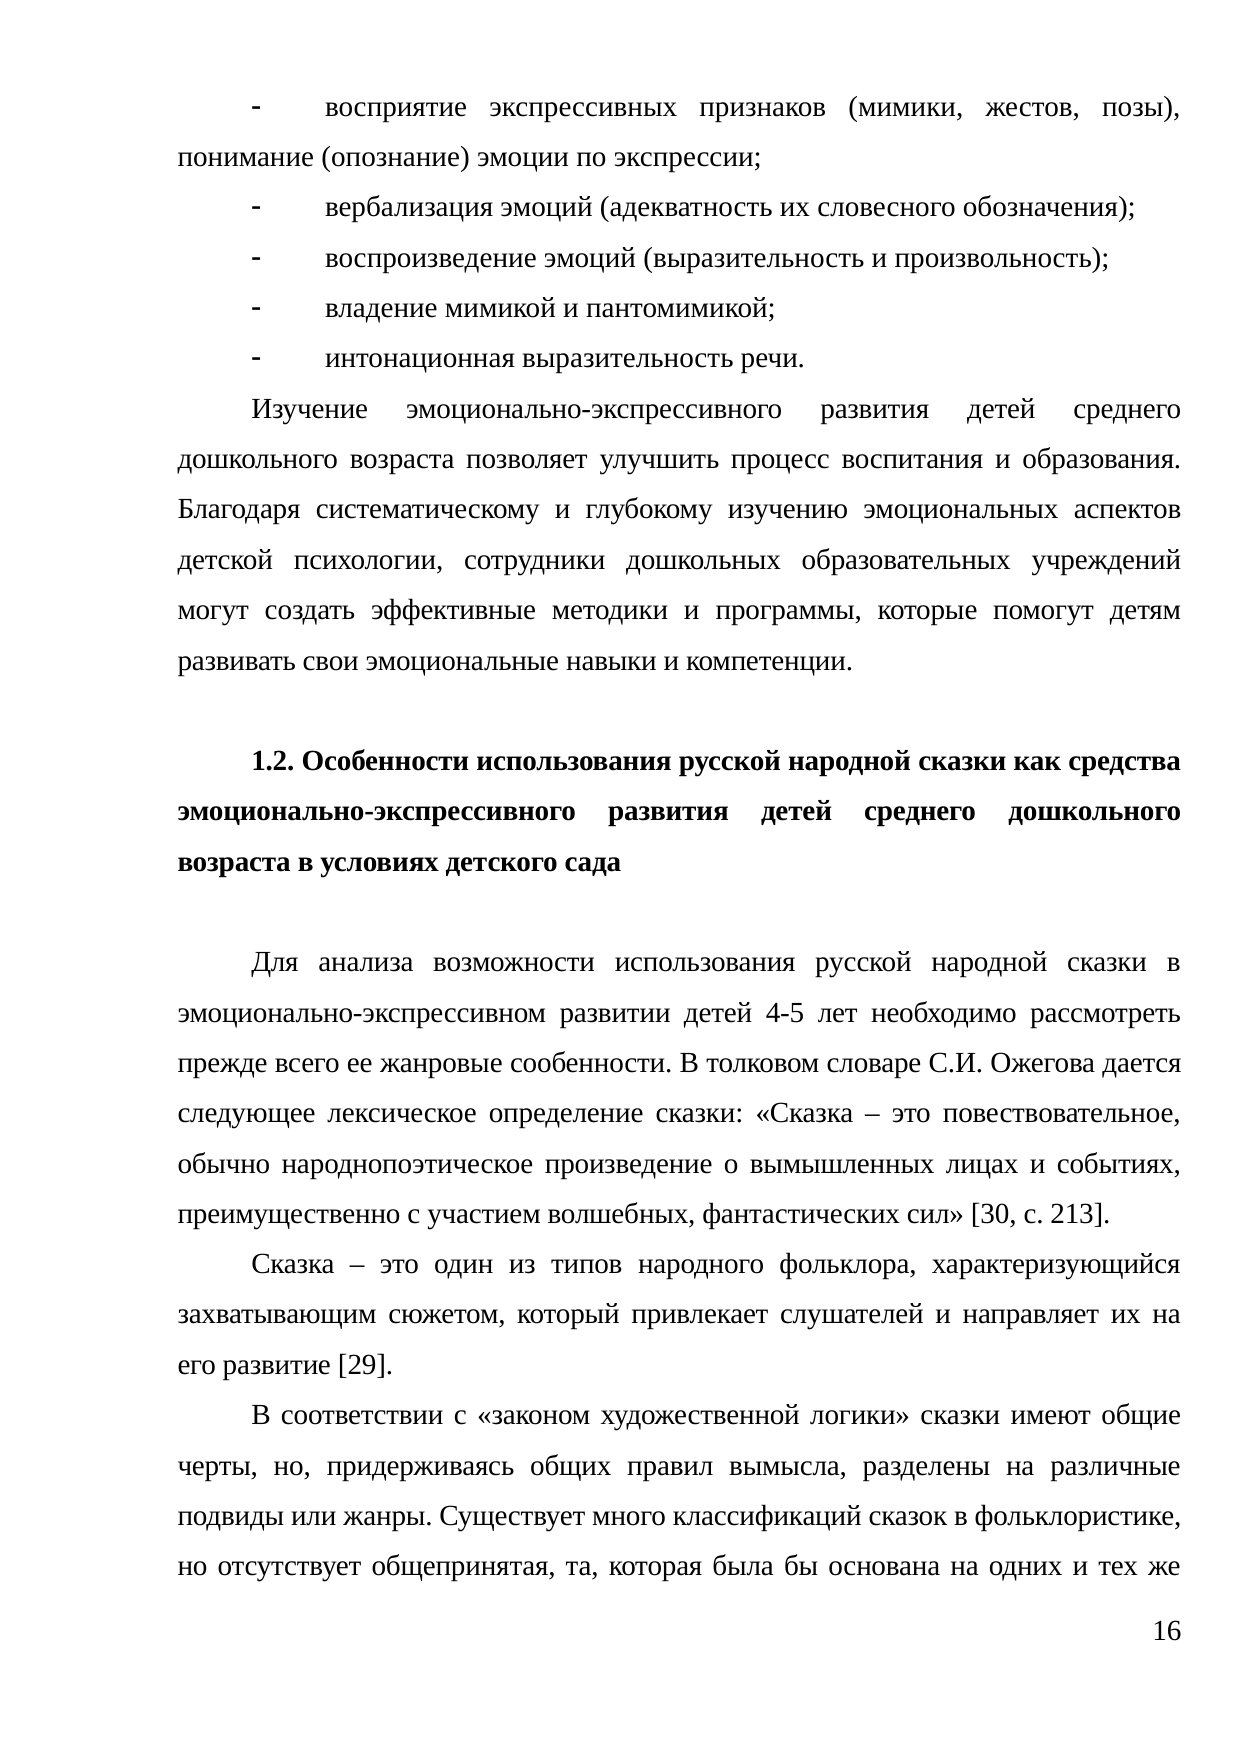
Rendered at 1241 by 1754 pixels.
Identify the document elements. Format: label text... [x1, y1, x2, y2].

list владение мимикой и пантомимикой; [177, 290, 1181, 324]
text Изучение эмоционально-экспрессивного развития детей среднего дошкольного возраста позволяет улучшить процесс воспитания и образования. Благодаря систематическому и глубокому изучению эмоциональных аспектов детской психологии, сотрудники дошкольных образовательных учреждений могут создать эффективные методики и программы, которые помогут детям развивать свои эмоциональные навыки и компетенции. [177, 391, 1181, 676]
list интонационная выразительность речи. [177, 341, 1181, 374]
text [177, 1397, 1181, 1582]
list вербализация эмоций (адекватность их словесного обозначения); [177, 189, 1181, 223]
list восприятие экспрессивных признаков (мимики, жестов, позы), понимание (опознание) эмоции по экспрессии; [177, 89, 1181, 173]
list воспроизведение эмоций (выразительность и произвольность); [177, 240, 1181, 273]
subtitle 1.2. Особенности использования русской народной сказки как средства эмоционально-экспрессивного развития детей среднего дошкольного возраста в условиях детского сада [177, 743, 1181, 877]
